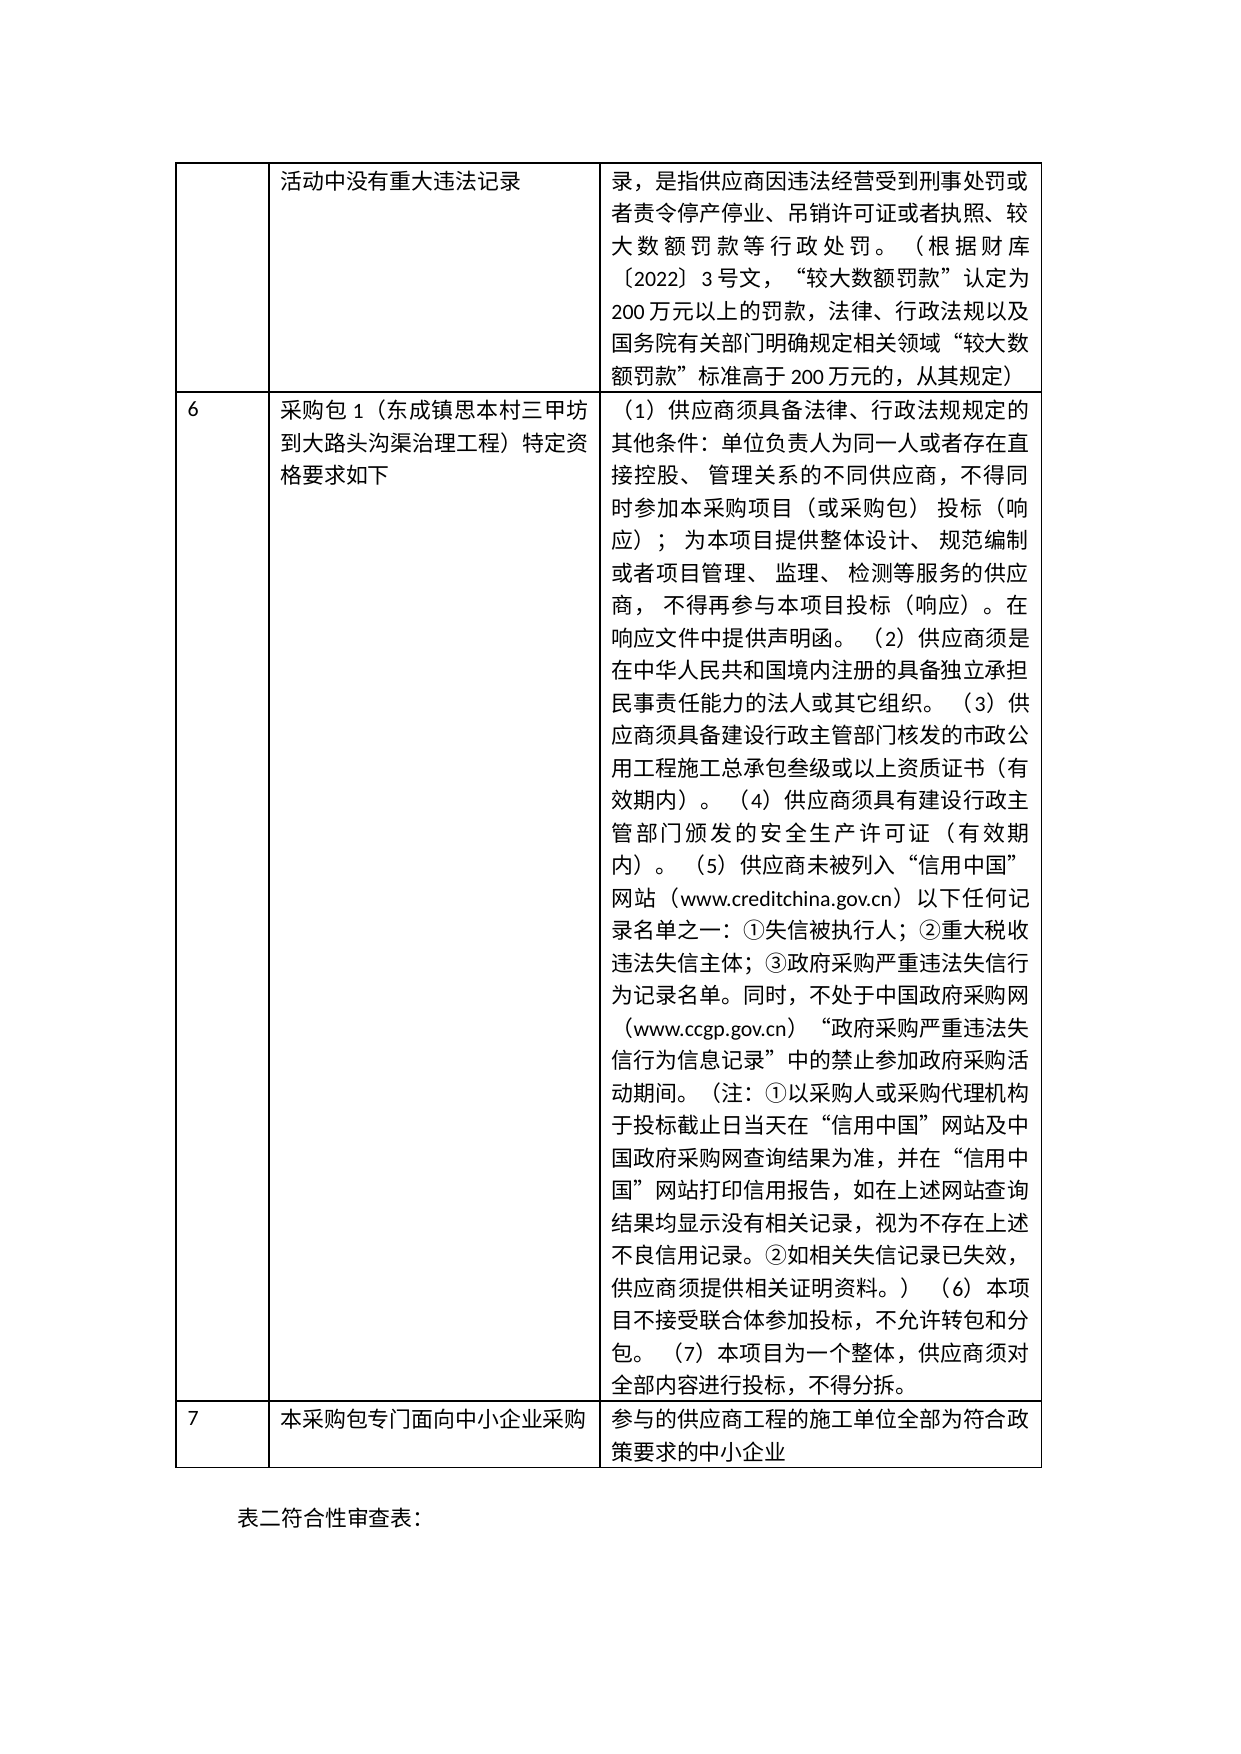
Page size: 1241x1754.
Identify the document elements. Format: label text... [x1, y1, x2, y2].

table_cell 本采购包专门面向中小企业采购 [270, 1402, 599, 1467]
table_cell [270, 164, 599, 391]
table_cell 5 [177, 164, 268, 391]
table_cell 6 [177, 393, 268, 1400]
text 表二符合性审查表： [187, 1501, 1053, 1533]
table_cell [601, 164, 1041, 391]
table_cell （1）供应商须具备法律、行政法规规定的其他条件：单位负责人为同一人或者存在直接控股、 管理关系的不同供应商，不得同时参加本采购项目（或采购包） 投标（响应）； 为本项目提供整体设计、 规范编制或者项目管理、 监理、 检测等服务的供应商， 不得再参与本项目投标（响应）。在响应文件中提供声明函。 （2）供应商须是在中华人民共和国境内注册的具备独立承担民事责任能力的法人或其它组织。 （3）供应商须具备建设行政主管部门核发的市政公用工程施工总承包叁级或以上资质证书（有效期内）。 （4）供应商须具有建设行政主管部门颁发的安全生产许可证（有效期内）。 （5）供应商未被列入“信用中国”网站（www.creditchina.gov.cn）以下任何记录名单之一：①失信被执行人；②重大税收违法失信主体；③政府采购严重违法失信行为记录名单。同时，不处于中国政府采购网（www.ccgp.gov.cn）“政府采购严重违法失信行为信息记录”中的禁止参加政府采购活动期间。（注：①以采购人或采购代理机构于投标截止日当天在“信用中国”网站及中国政府采购网查询结果为准，并在“信用中国”网站打印信用报告，如在上述网站查询结果均显示没有相关记录，视为不存在上述不良信用记录。②如相关失信记录已失效，供应商须提供相关证明资料。） （6）本项目不接受联合体参加投标，不允许转包和分包。 （7）本项目为一个整体，供应商须对全部内容进行投标，不得分拆。 [601, 393, 1041, 1400]
table_cell 采购包1（东成镇思本村三甲坊到大路头沟渠治理工程）特定资格要求如下 [270, 393, 599, 1400]
table_cell 7 [177, 1402, 268, 1467]
table_cell 参与的供应商工程的施工单位全部为符合政策要求的中小企业 [601, 1402, 1041, 1467]
